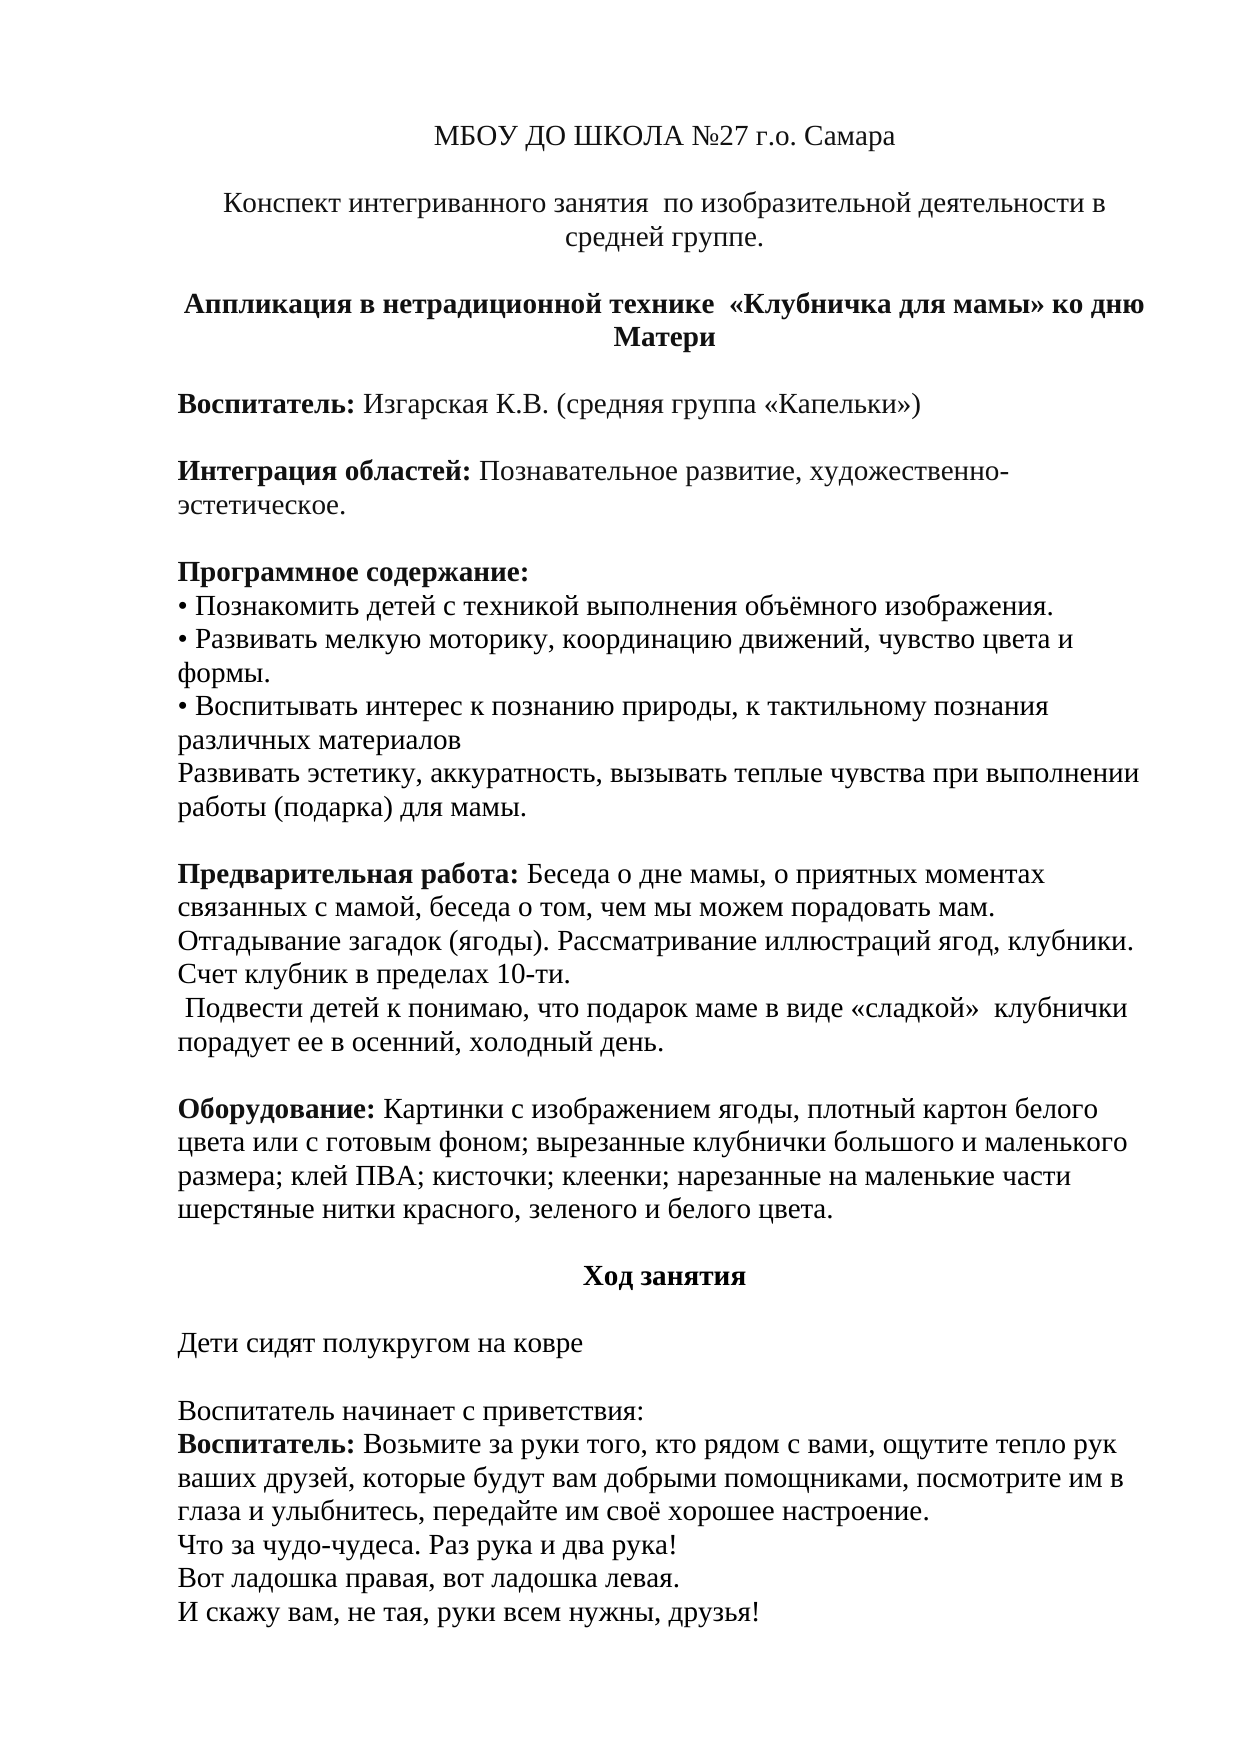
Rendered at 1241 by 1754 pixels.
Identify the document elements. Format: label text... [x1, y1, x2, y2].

text Ход занятия [177, 1258, 1152, 1292]
text • Воспитывать интерес к познанию природы, к тактильному познания различных материалов [177, 688, 1152, 755]
text Оборудование: Картинки с изображением ягоды, плотный картон белого цвета или с готовым фоном; вырезанные клубнички большого и маленького размера; клей ПВА; кисточки; клеенки; нарезанные на маленькие части шерстяные нитки красного, зеленого и белого цвета. [177, 1091, 1152, 1225]
text Программное содержание: [177, 554, 1152, 588]
text Аппликация в нетрадиционной технике «Клубничка для мамы» ко дню Матери [177, 286, 1152, 353]
text • Познакомить детей с техникой выполнения объёмного изображения. [177, 588, 1152, 621]
text Воспитатель начинает с приветствия: [177, 1393, 1152, 1426]
text Интеграция областей: Познавательное развитие, художественно-эстетическое. [177, 453, 1152, 521]
text Что за чудо-чудеса. Раз рука и два рука! [177, 1527, 1152, 1560]
text Развивать эстетику, аккуратность, вызывать теплые чувства при выполнении работы (подарка) для мамы. [177, 755, 1152, 822]
text Предварительная работа: Беседа о дне мамы, о приятных моментах связанных с мамой, беседа о том, чем мы можем порадовать мам. Отгадывание загадок (ягоды). Рассматривание иллюстраций ягод, клубники. Счет клубник в пределах 10-ти. [177, 856, 1152, 990]
text Воспитатель: Изгарская К.В. (средняя группа «Капельки») [177, 386, 1152, 420]
text И скажу вам, не тая, руки всем нужны, друзья! [177, 1594, 1152, 1627]
text Воспитатель: Возьмите за руки того, кто рядом с вами, ощутите тепло рук ваших друзей, которые будут вам добрыми помощниками, посмотрите им в глаза и улыбнитесь, передайте им своё хорошее настроение. [177, 1426, 1152, 1527]
text Конспект интегриванного занятия по изобразительной деятельности в средней группе. [177, 185, 1152, 252]
text МБОУ ДО ШКОЛА №27 г.о. Самара [177, 118, 1152, 152]
text Подвести детей к понимаю, что подарок маме в виде «сладкой» клубнички порадует ее в осенний, холодный день. [177, 990, 1152, 1057]
text Дети сидят полукругом на ковре [177, 1326, 1152, 1359]
text Вот ладошка правая, вот ладошка левая. [177, 1560, 1152, 1594]
text • Развивать мелкую моторику, координацию движений, чувство цвета и формы. [177, 621, 1152, 688]
